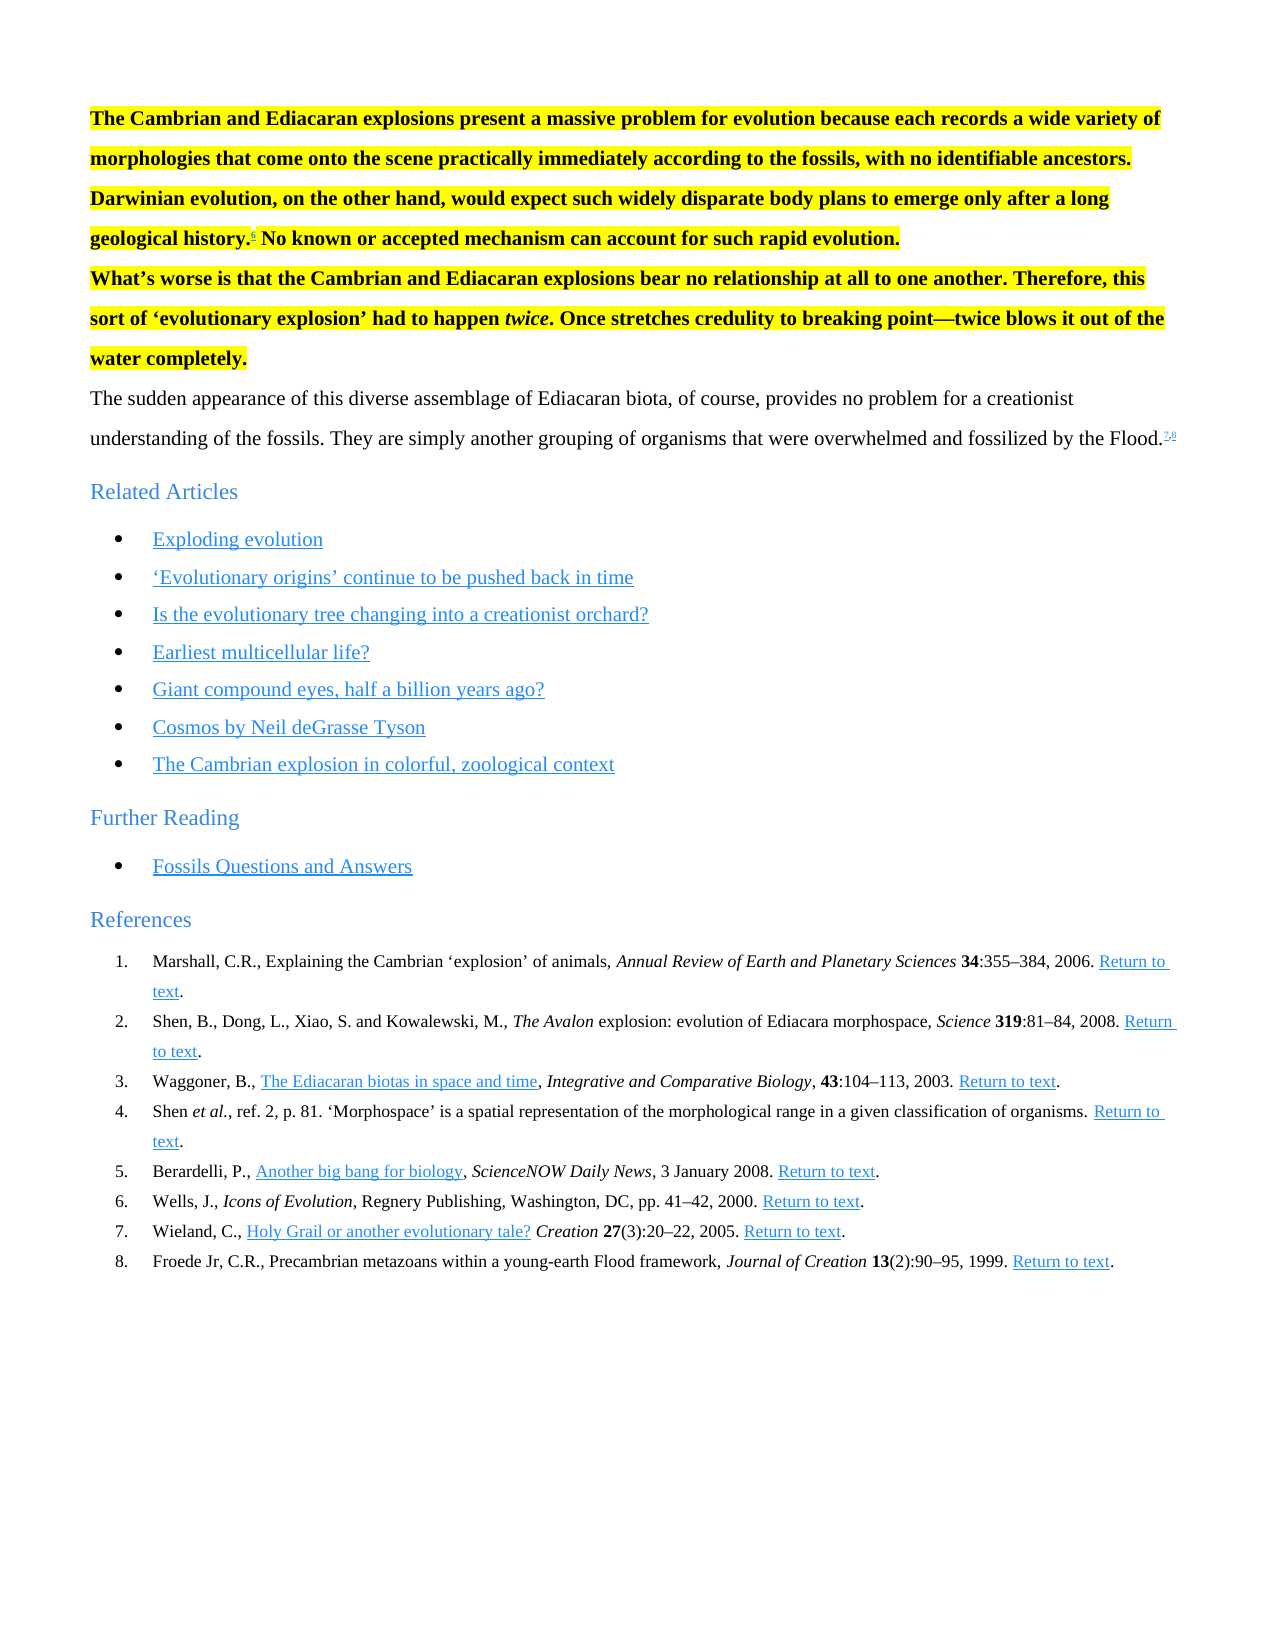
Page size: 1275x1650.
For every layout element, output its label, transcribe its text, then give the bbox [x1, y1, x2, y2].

subtitle Related Articles [90, 471, 1185, 504]
subtitle Further Reading [90, 797, 1185, 831]
list Fossils Questions and Answers [115, 840, 1185, 878]
list Berardelli, P., Another big bang for biology, ScienceNOW Daily News, 3 January 2008. Return to text. [115, 1152, 1185, 1182]
list Earliest multicellular life? [115, 626, 1185, 664]
text What’s worse is that the Cambrian and Ediacaran explosions bear no relationship at all to one another. Therefore, this sort of ‘evolutionary explosion’ had to happen twice. Once stretches credulity to breaking point—twice blows it out of the water completely. [90, 250, 1185, 370]
list Waggoner, B., The Ediacaran biotas in space and time, Integrative and Comparative Biology, 43:104–113, 2003. Return to text. [115, 1062, 1185, 1092]
subtitle References [90, 898, 1185, 932]
list Wells, J., Icons of Evolution, Regnery Publishing, Washington, DC, pp. 41–42, 2000. Return to text. [115, 1182, 1185, 1212]
list The Cambrian explosion in colorful, zoological context [115, 739, 1185, 776]
text The sudden appearance of this diverse assemblage of Ediacaran biota, of course, provides no problem for a creationist understanding of the fossils. They are simply another grouping of organisms that were overwhelmed and fossilized by the Flood.7,8 [90, 370, 1185, 450]
list Froede Jr, C.R., Precambrian metazoans within a young-earth Flood framework, Journal of Creation 13(2):90–95, 1999. Return to text. [115, 1242, 1185, 1272]
list Exploding evolution [115, 514, 1185, 551]
text The Cambrian and Ediacaran explosions present a massive problem for evolution because each records a wide variety of morphologies that come onto the scene practically immediately according to the fossils, with no identifiable ancestors. Darwinian evolution, on the other hand, would expect such widely disparate body plans to emerge only after a long geological history.6 No known or accepted mechanism can account for such rapid evolution. [90, 90, 1185, 250]
list Shen, B., Dong, L., Xiao, S. and Kowalewski, M., The Avalon explosion: evolution of Ediacara morphospace, Science 319:81–84, 2008. Return to text. [115, 1002, 1185, 1062]
list Is the evolutionary tree changing into a creationist orchard? [115, 589, 1185, 626]
list Wieland, C., Holy Grail or another evolutionary tale? Creation 27(3):20–22, 2005. Return to text. [115, 1212, 1185, 1242]
list Giant compound eyes, half a billion years ago? [115, 664, 1185, 701]
list Marshall, C.R., Explaining the Cambrian ‘explosion’ of animals, Annual Review of Earth and Planetary Sciences 34:355–384, 2006. Return to text. [115, 942, 1185, 1002]
list Cosmos by Neil deGrasse Tyson [115, 701, 1185, 739]
list Shen et al., ref. 2, p. 81. ‘Morphospace’ is a spatial representation of the morphological range in a given classification of organisms. Return to text. [115, 1092, 1185, 1152]
list ‘Evolutionary origins’ continue to be pushed back in time [115, 551, 1185, 589]
